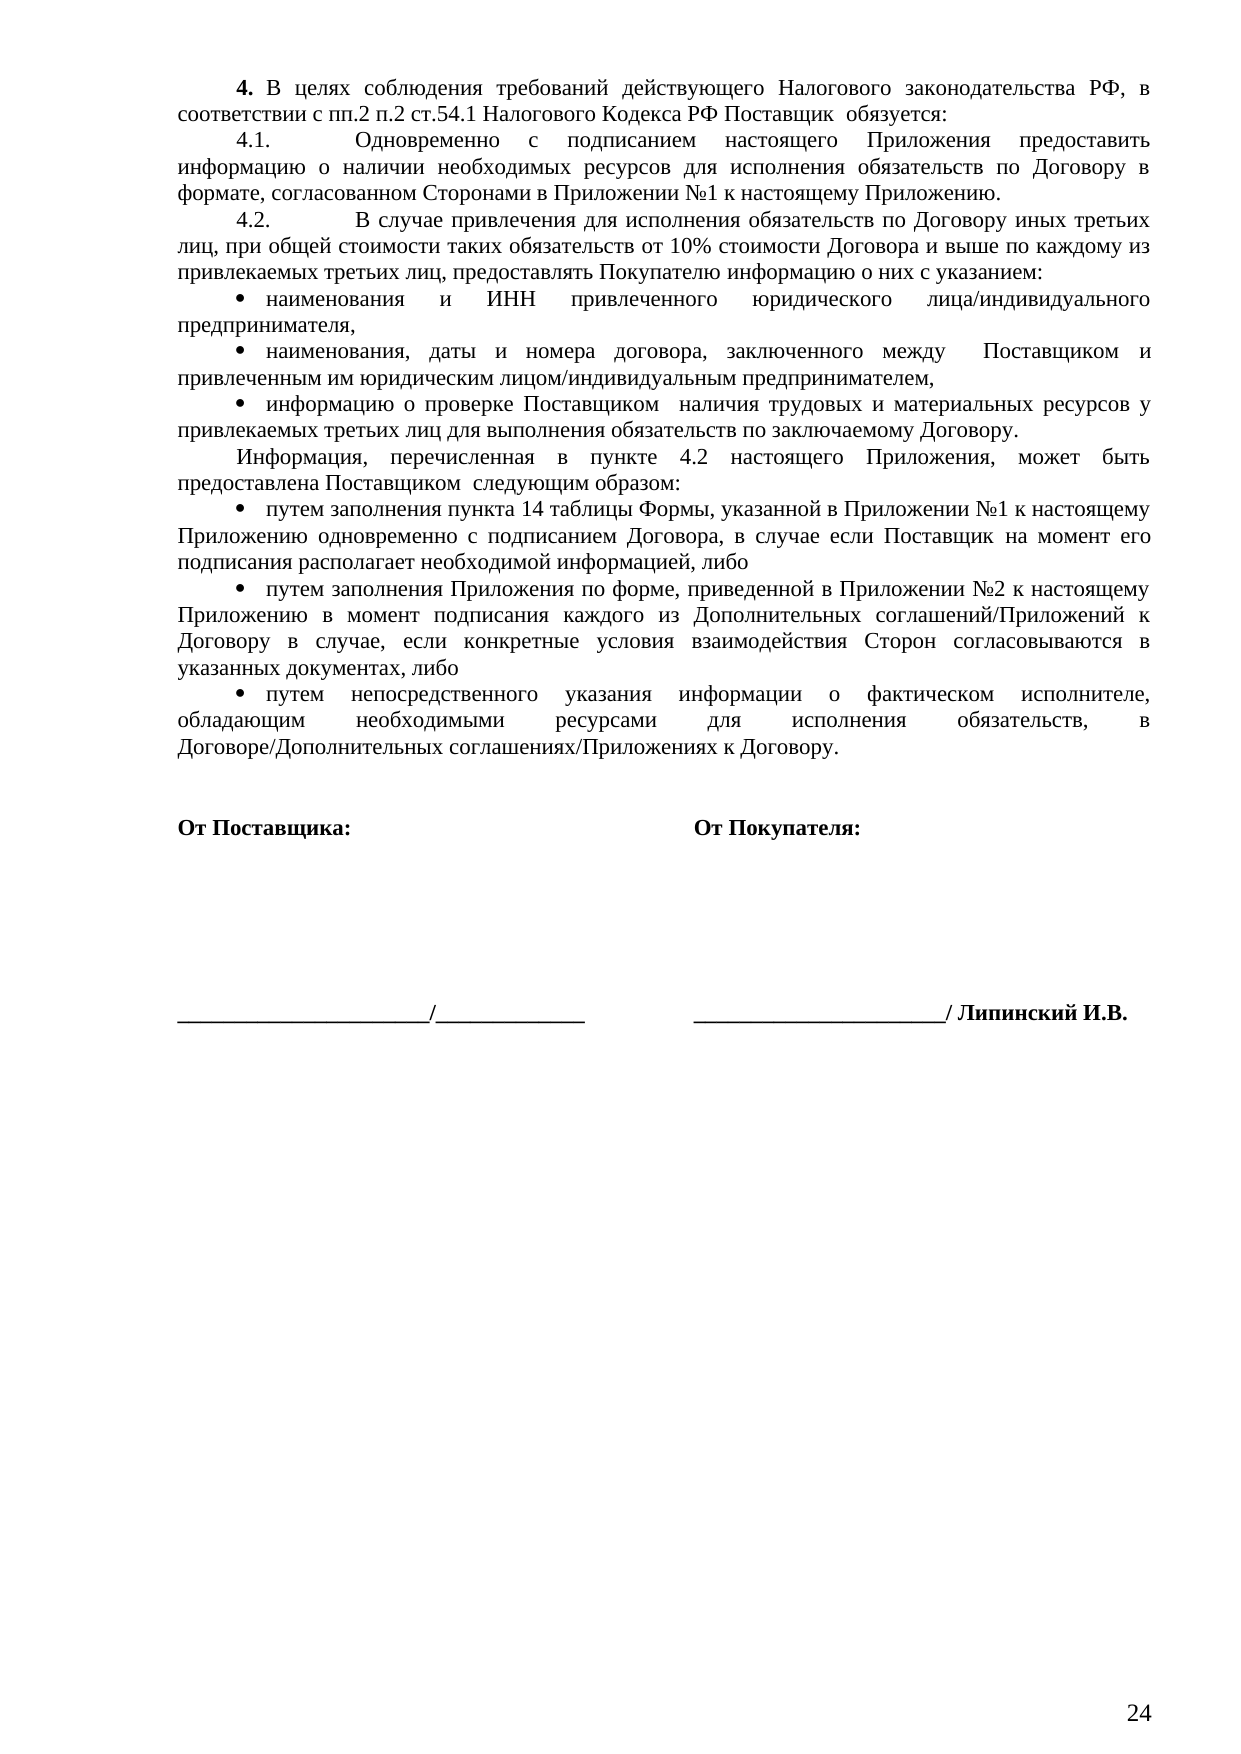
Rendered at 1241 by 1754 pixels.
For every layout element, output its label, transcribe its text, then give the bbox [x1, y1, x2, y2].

list путем непосредственного указания информации о фактическом исполнителе, обладающим необходимыми ресурсами для исполнения обязательств, в Договоре/Дополнительных соглашениях/Приложениях к Договору. [177, 680, 1152, 759]
list наименования, даты и номера договора, заключенного между и привлеченным им юридическим лицом/индивидуальным предпринимателем, [177, 337, 1152, 390]
list Одновременно с подписанием настоящего Приложения предоставить информацию о наличии необходимых ресурсов для исполнения обязательств по Договору в формате, согласованном Сторонами в Приложении №1 к настоящему Приложению. [177, 127, 1152, 206]
list путем заполнения пункта 14 таблицы Формы, указанной в Приложении №1 к настоящему Приложению одновременно с подписанием Договора, в случае если на момент его подписания располагает необходимой информацией, либо [177, 496, 1152, 574]
text ______________________/_____________ ______________________/ Липинский И.В. [177, 999, 1162, 1025]
list В случае привлечения для исполнения обязательств по Договору иных третьих лиц, при общей стоимости таких обязательств от 10% стоимости Договора и выше по каждому из привлекаемых третьих лиц, предоставлять информацию о них с указанием: [177, 206, 1152, 285]
text Информация, перечисленная в пункте 4.2 настоящего Приложения, может быть предоставлена следующим образом: [177, 443, 1152, 496]
list В целях соблюдения требований действующего Налогового законодательства РФ, в соответствии с пп.2 п.2 ст.54.1 Налогового Кодекса РФ обязуется: [177, 74, 1152, 127]
text От Поставщика: От Покупателя: [177, 814, 1162, 841]
list путем заполнения Приложения по форме, приведенной в Приложении №2 к настоящему Приложению в момент подписания каждого из Дополнительных соглашений/Приложений к Договору в случае, если конкретные условия взаимодействия Сторон согласовываются в указанных документах, либо [177, 574, 1152, 680]
list наименования и ИНН привлеченного юридического лица/индивидуального предпринимателя, [177, 285, 1152, 337]
list информацию о проверке наличия трудовых и материальных ресурсов у привлекаемых третьих лиц для выполнения обязательств по заключаемому Договору. [177, 390, 1152, 443]
